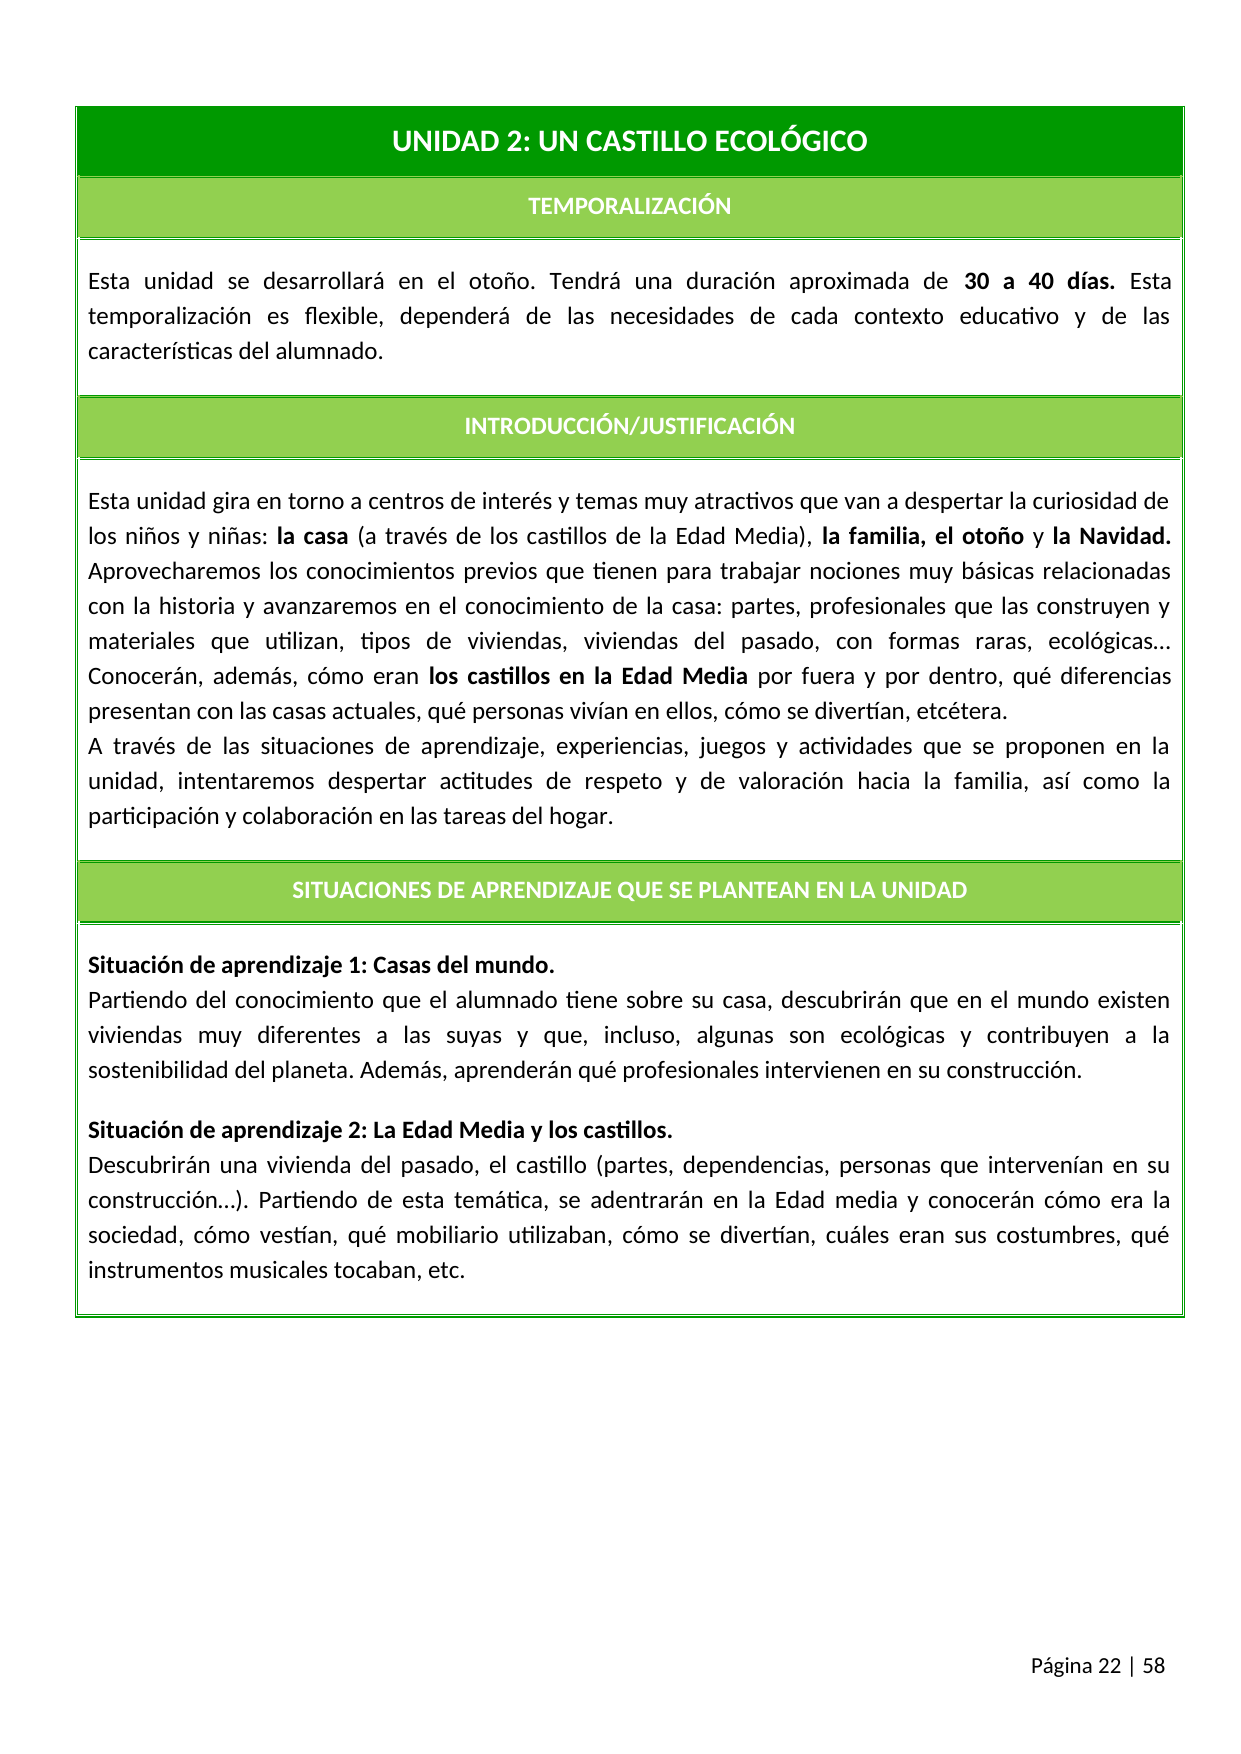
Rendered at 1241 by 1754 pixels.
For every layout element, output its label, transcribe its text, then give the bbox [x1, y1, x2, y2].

table_cell SITUACIONES DE APRENDIZAJE QUE SE PLANTEAN EN LA UNIDAD [78, 860, 1182, 921]
table_cell Situación de aprendizaje 1: Casas del mundo. Partiendo del conocimiento que el alumnado tiene sobre su casa, descubrirán que en el mundo existen viviendas muy diferentes a las suyas y que, incluso, algunas son ecológicas y contribuyen a la sostenibilidad del planeta. Además, aprenderán qué profesionales intervienen en su construcción. Situación de aprendizaje 2: La Edad Media y los castillos. Descubrirán una vivienda del pasado, el castillo (partes, dependencias, personas que intervenían en su construcción…). Partiendo de esta temática, se adentrarán en la Edad media y conocerán cómo era la sociedad, cómo vestían, qué mobiliario utilizaban, cómo se divertían, cuáles eran sus costumbres, qué instrumentos musicales tocaban, etc. [78, 921, 1182, 1314]
table_header UNIDAD 2: UN CASTILLO ECOLÓGICO [78, 109, 1182, 175]
table_cell TEMPORALIZACIÓN [77, 175, 1183, 237]
table_cell INTRODUCCIÓN/JUSTIFICACIÓN [78, 395, 1182, 457]
table_cell Esta unidad gira en torno a centros de interés y temas muy atractivos que van a despertar la curiosidad de los niños y niñas: la casa (a través de los castillos de la Edad Media), la familia, el otoño y la Navidad. Aprovecharemos los conocimientos previos que tienen para trabajar nociones muy básicas relacionadas con la historia y avanzaremos en el conocimiento de la casa: partes, profesionales que las construyen y materiales que utilizan, tipos de viviendas, viviendas del pasado, con formas raras, ecológicas… Conocerán, además, cómo eran los castillos en la Edad Media por fuera y por dentro, qué diferencias presentan con las casas actuales, qué personas vivían en ellos, cómo se divertían, etcétera. A través de las situaciones de aprendizaje, experiencias, juegos y actividades que se proponen en la unidad, intentaremos despertar actitudes de respeto y de valoración hacia la familia, así como la participación y colaboración en las tareas del hogar. [78, 457, 1182, 859]
table_cell Esta unidad se desarrollará en el otoño. Tendrá una duración aproximada de 30 a 40 días. Esta temporalización es flexible, dependerá de las necesidades de cada contexto educativo y de las características del alumnado. [78, 237, 1182, 395]
